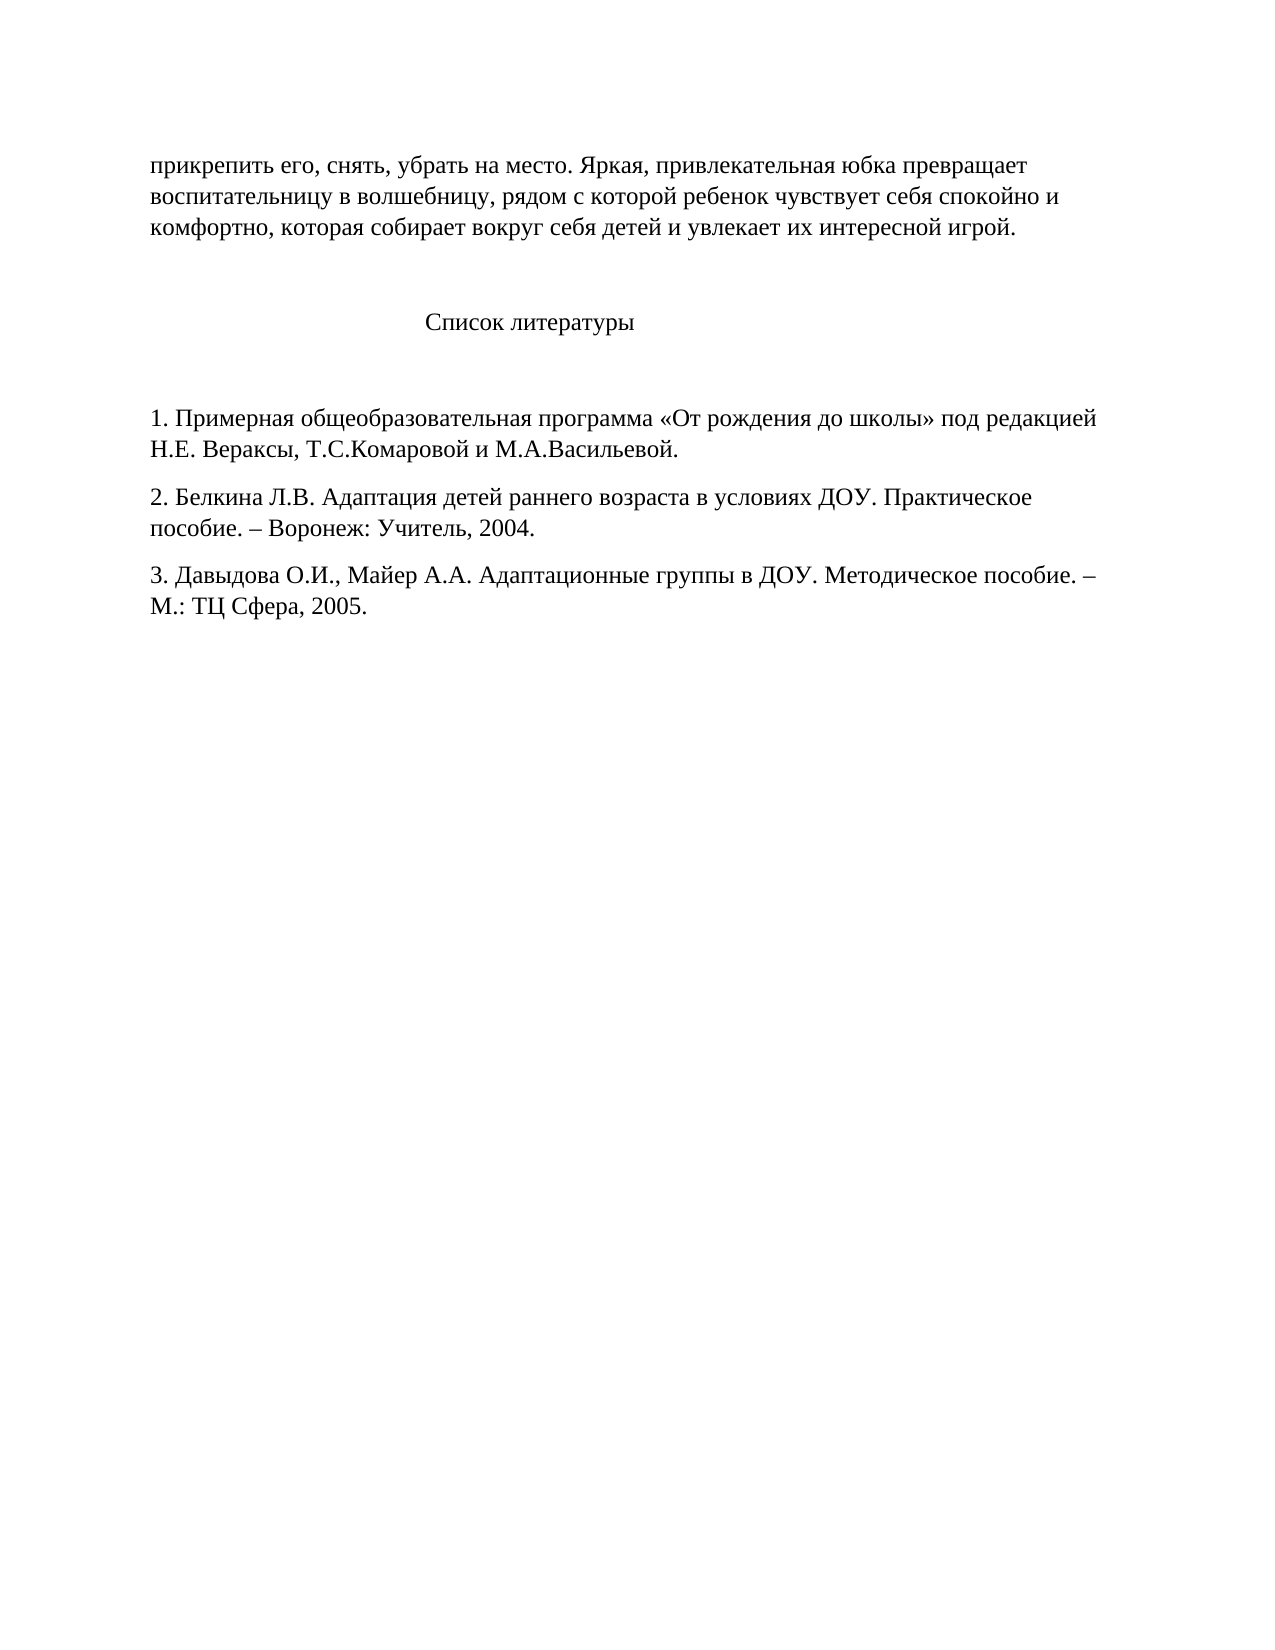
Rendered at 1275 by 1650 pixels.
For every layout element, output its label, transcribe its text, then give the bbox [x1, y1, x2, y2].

text Список литературы [150, 307, 1125, 336]
text 1. Примерная общеобразовательная программа «От рождения до школы» под редакцией Н.Е. Вераксы, Т.С.Комаровой и М.А.Васильевой. [150, 403, 1125, 463]
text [150, 150, 1125, 241]
text 3. Давыдова О.И., Майер А.А. Адаптационные группы в ДОУ. Методическое пособие. – М.: ТЦ Сфера, 2005. [150, 560, 1125, 620]
text 2. Белкина Л.В. Адаптация детей раннего возраста в условиях ДОУ. Практическое пособие. – Воронеж: Учитель, 2004. [150, 482, 1125, 541]
